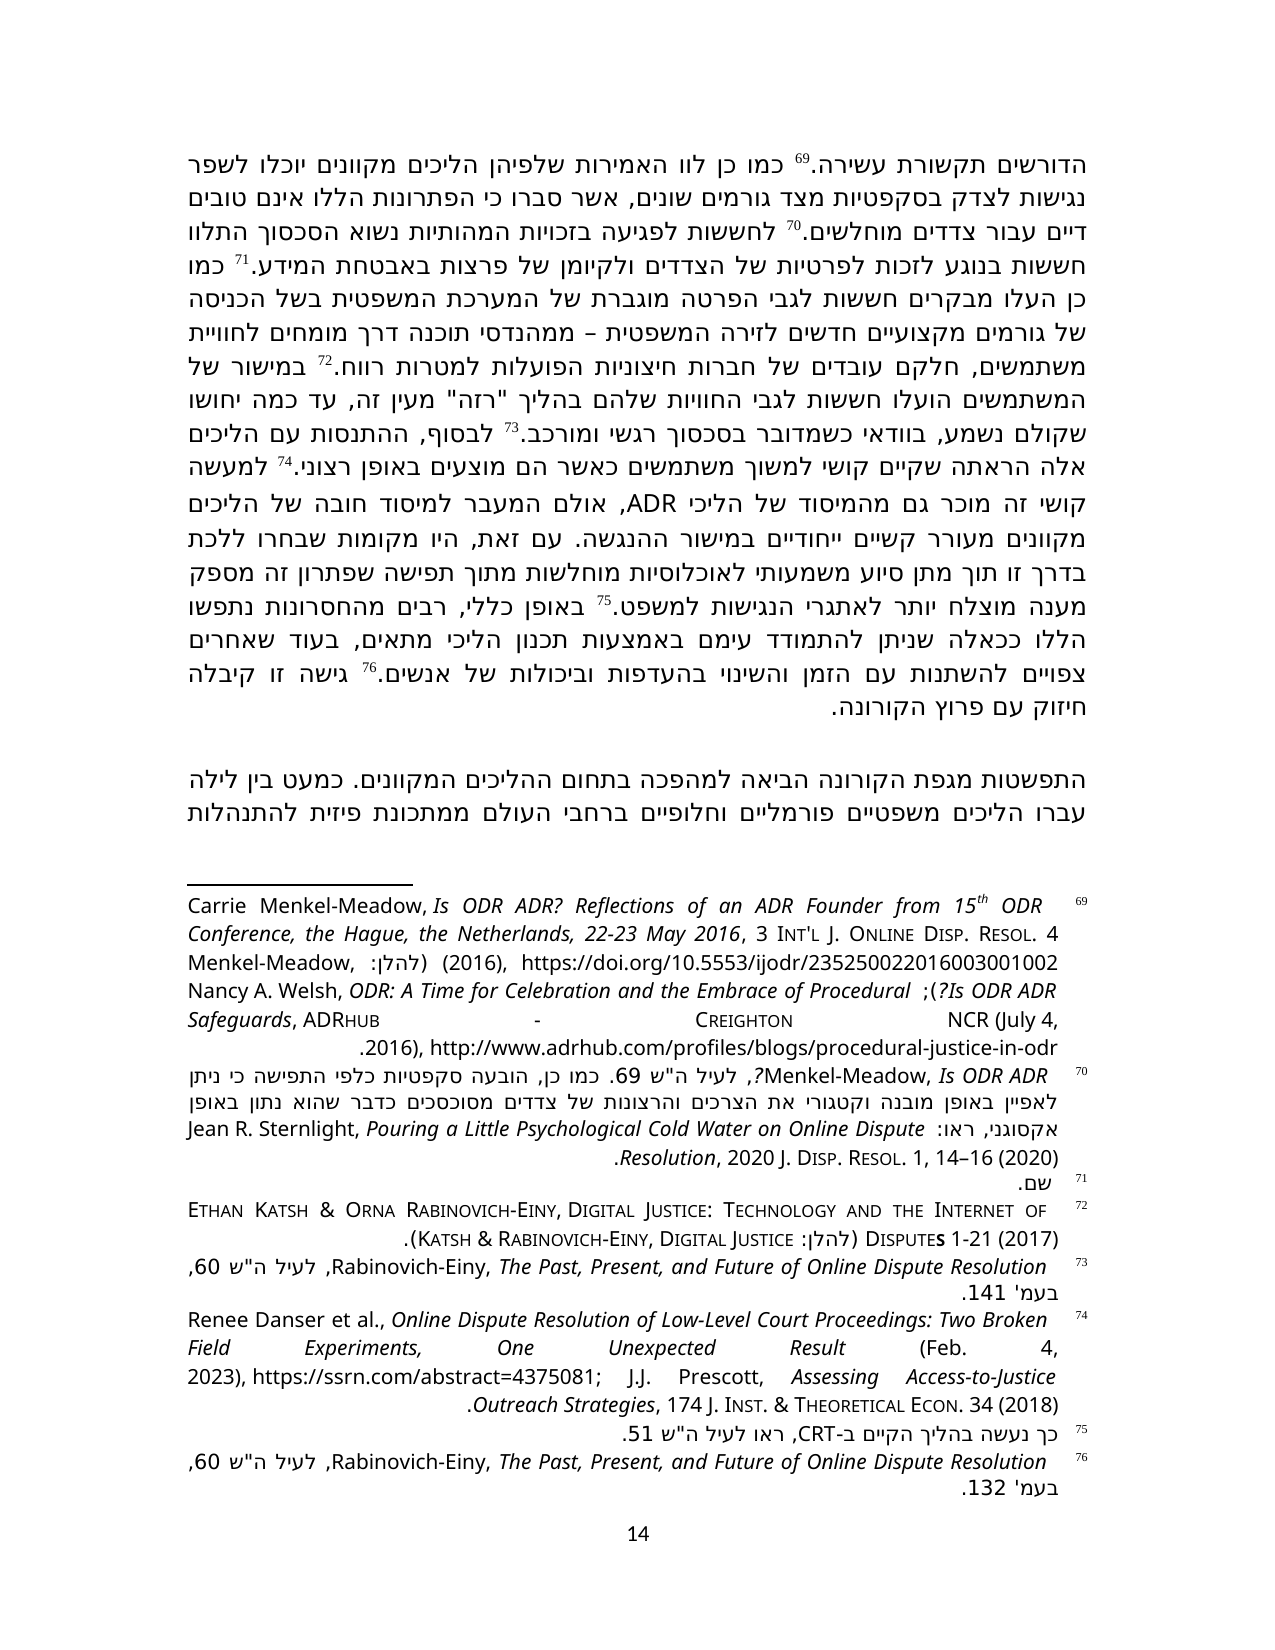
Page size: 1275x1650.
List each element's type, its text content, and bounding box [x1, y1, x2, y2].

list לצד יתרונות הליכי ה-ODR לווה האימוץ של הליכים מקוונים בביקורות ובאתגרים משמעותיים. רבים חשו שהאימוץ של הליכים שפותחו להתמודדות עם סכסוכים פשוטים סביב עסקאות במוצרים בסכומים נמוכים אינו מתאים להקשרים מורכבים יותר, הדורשים תקשורת עשירה. כמו כן לוו האמירות שלפיהן הליכים מקוונים יוכלו לשפר נגישות לצדק בסקפטיות מצד גורמים שונים, אשר סברו כי הפתרונות הללו אינם טובים דיים עבור צדדים מוחלשים. לחששות לפגיעה בזכויות המהותיות נשוא הסכסוך התלוו חששות בנוגע לזכות לפרטיות של הצדדים ולקיומן של פרצות באבטחת המידע. כמו כן העלו מבקרים חששות לגבי הפרטה מוגברת של המערכת המשפטית בשל הכניסה של גורמים מקצועיים חדשים לזירה המשפטית – ממהנדסי תוכנה דרך מומחים לחוויית משתמשים, חלקם עובדים של חברות חיצוניות הפועלות למטרות רווח. במישור של המשתמשים הועלו חששות לגבי החוויות שלהם בהליך "רזה" מעין זה, עד כמה יחושו שקולם נשמע, בוודאי כשמדובר בסכסוך רגשי ומורכב. לבסוף, ההתנסות עם הליכים אלה הראתה שקיים קושי למשוך משתמשים כאשר הם מוצעים באופן רצוני. למעשה קושי זה מוכר גם מהמיסוד של הליכי ADR, אולם המעבר למיסוד חובה של הליכים מקוונים מעורר קשיים ייחודיים במישור ההנגשה. עם זאת, היו מקומות שבחרו ללכת בדרך זו תוך מתן סיוע משמעותי לאוכלוסיות מוחלשות מתוך תפישה שפתרון זה מספק מענה מוצלח יותר לאתגרי הנגישות למשפט. באופן כללי, רבים מהחסרונות נתפשו הללו ככאלה שניתן להתמודד עימם באמצעות תכנון הליכי מתאים, בעוד שאחרים צפויים להשתנות עם הזמן והשינוי בהעדפות וביכולות של אנשים. גישה זו קיבלה חיזוק עם פרוץ הקורונה. [187, 150, 1087, 722]
